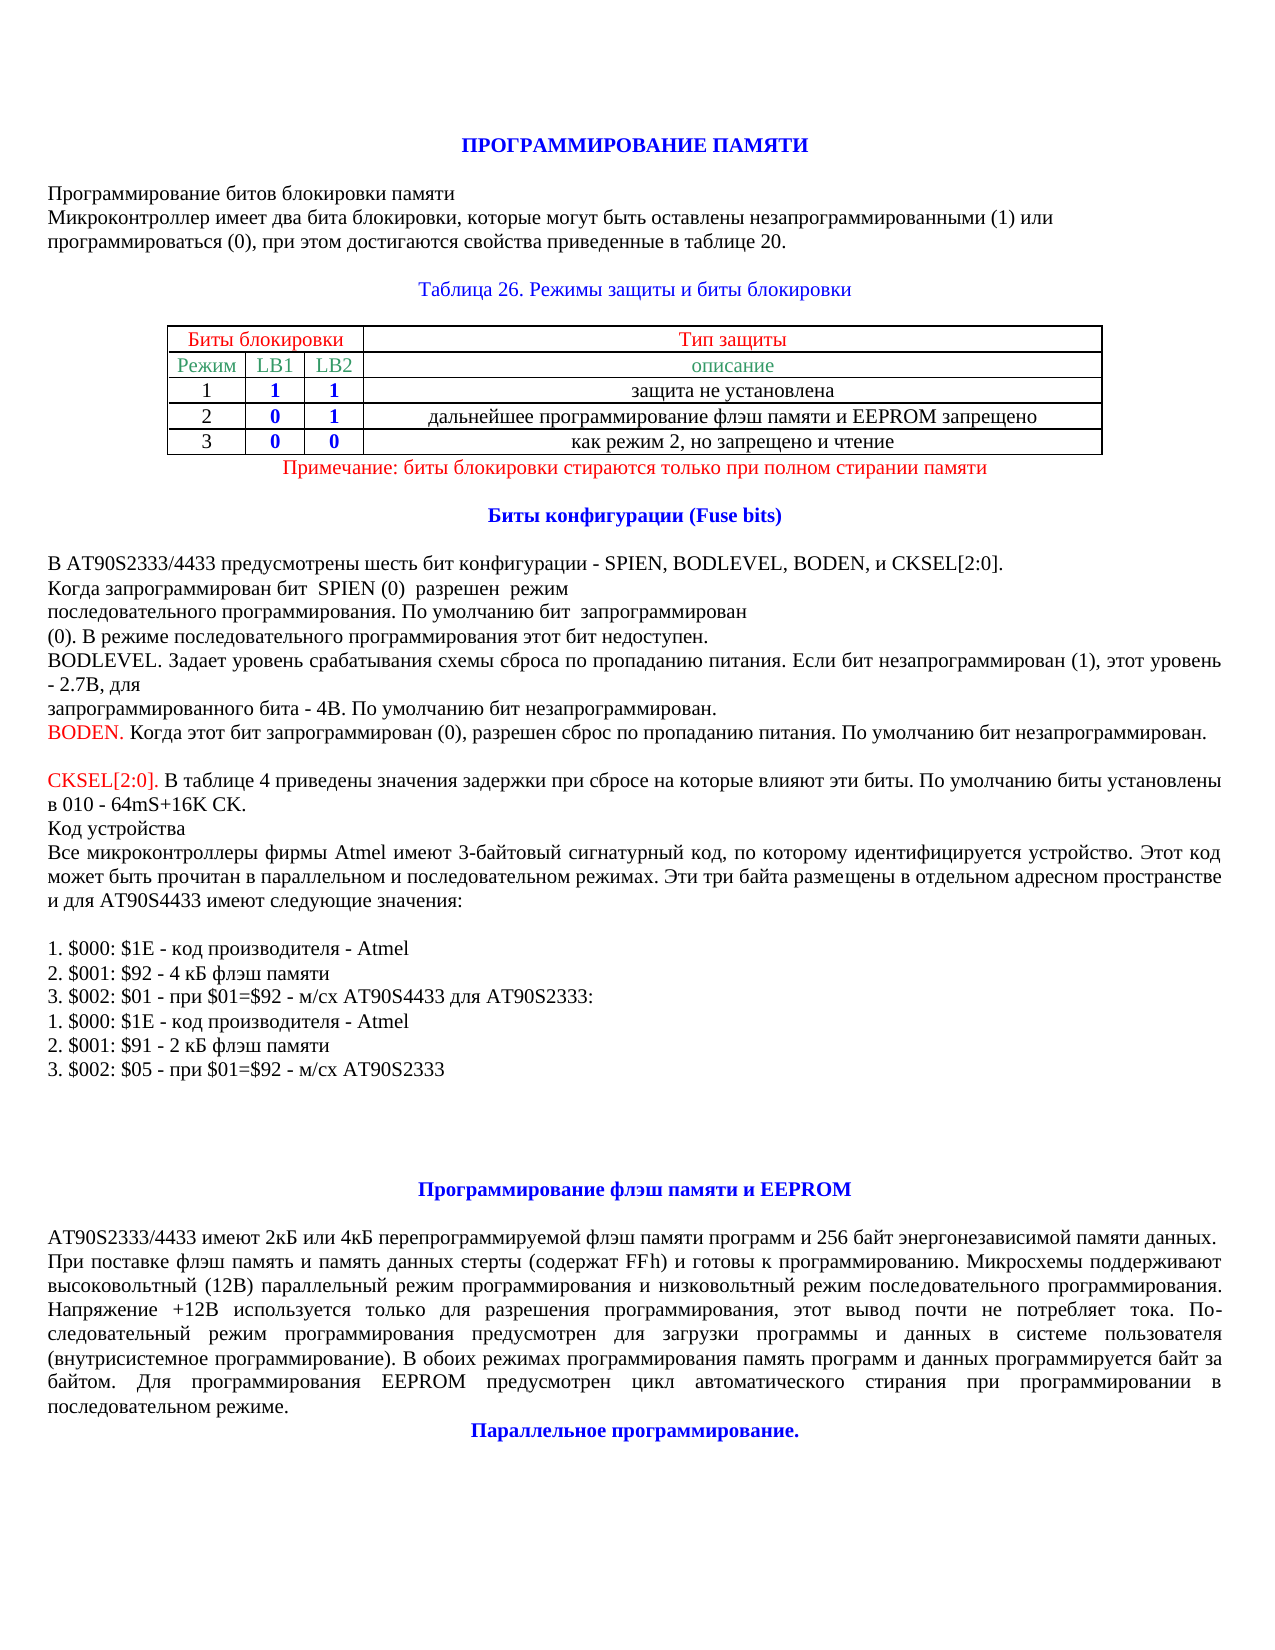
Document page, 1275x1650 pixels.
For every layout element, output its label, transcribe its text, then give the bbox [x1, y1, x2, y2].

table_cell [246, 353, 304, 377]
text Код устройства [47, 816, 1222, 840]
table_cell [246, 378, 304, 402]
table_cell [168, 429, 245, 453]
text Программирование битов блокировки памяти [47, 181, 1222, 205]
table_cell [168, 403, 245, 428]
text 1. $000: $1E - код производителя - Atmel [47, 936, 1222, 960]
text Программирование флэш памяти и EEPROM [47, 1177, 1222, 1201]
text Параллельное программирование. [47, 1418, 1222, 1442]
text CKSEL[2:0]. В таблице 4 приведены значения задержки при сбросе на которые влияют эти биты. По умолчанию биты установлены в 010 - 64mS+16K CK. [47, 768, 1222, 816]
text 3. $002: $01 - при $01=$92 - м/сх AT90S4433 для AT90S2333: [47, 984, 1222, 1008]
text Биты конфигурации (Fuse bits) [47, 503, 1222, 527]
text В AT90S2333/4433 предусмотрены шесть бит конфигурации - SPIEN, BODLEVEL, BODEN, и CKSEL[2:0]. [47, 551, 1222, 575]
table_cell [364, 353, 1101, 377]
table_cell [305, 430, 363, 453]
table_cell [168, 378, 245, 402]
text Все микроконтроллеры фирмы Atmel имеют 3-байтовый сигнатурный код, по которому идентифицируется устройство. Этот код может быть прочитан в параллельном и последовательном режимах. Эти три байта размещены в отдельном адресном пространстве и для AT90S4433 имеют следующие значения: [47, 840, 1222, 912]
text Микроконтроллер имеет два бита блокировки, которые могут быть оставлены незапрограммированными (1) или программироваться (0), при этом достигаются свойства приведенные в таблице 20. [47, 205, 1222, 253]
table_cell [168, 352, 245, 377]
text запрограммированного бита - 4В. По умолчанию бит незапрограммирован. [47, 696, 1222, 720]
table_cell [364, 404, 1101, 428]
text ПРОГРАММИРОВАНИЕ ПАМЯТИ [47, 133, 1222, 157]
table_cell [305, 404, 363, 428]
text последовательного программирования. По умолчанию бит запрограммирован [47, 599, 1222, 623]
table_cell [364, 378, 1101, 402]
text Когда запрограммирован бит SPIEN (0) разрешен режим [47, 575, 1222, 599]
text 3. $002: $05 - при $01=$92 - м/сх AT90S2333 [47, 1057, 1222, 1081]
text 2. $001: $92 - 4 кБ флэш памяти [47, 960, 1222, 984]
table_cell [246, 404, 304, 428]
text BODEN. Когда этот бит запрограммирован (0), разрешен сброс по пропаданию питания. По умолчанию бит незапрограммирован. [47, 720, 1222, 744]
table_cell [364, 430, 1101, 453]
text BODLEVEL. Задает уровень срабатывания схемы сброса по пропаданию питания. Если бит незапрограммирован (1), этот уровень - 2.7В, для [47, 648, 1222, 696]
text (0). В режиме последовательного программирования этот бит недоступен. [47, 623, 1222, 648]
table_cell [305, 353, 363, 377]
text 2. $001: $91 - 2 кБ флэш памяти [47, 1033, 1222, 1057]
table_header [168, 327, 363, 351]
text Примечание: биты блокировки стираются только при полном стирании памяти [47, 455, 1222, 479]
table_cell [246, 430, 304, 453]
text При поставке флэш память и память данных стерты (содержат FFh) и готовы к программированию. Микросхемы поддерживают высоковольтный (12В) параллельный режим программирования и низковольтный режим последовательного программирования. Напряжение +12В используется только для разрешения программирования, этот вывод почти не потребляет тока. Последовательный режим программирования предусмотрен для загрузки программы и данных в системе пользователя (внутрисистемное программирование). В обоих режимах программирования память программ и данных программируется байт за байтом. Для программирования EEPROM предусмотрен цикл автоматического стирания при программировании в последовательном режиме. [47, 1249, 1222, 1418]
text AT90S2333/4433 имеют 2кБ или 4кБ перепрограммируемой флэш памяти программ и 256 байт энергонезависимой памяти данных. [47, 1225, 1222, 1249]
text Таблица 26. Режимы защиты и биты блокировки [47, 277, 1222, 301]
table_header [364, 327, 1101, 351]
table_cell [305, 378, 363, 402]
text 1. $000: $1E - код производителя - Atmel [47, 1008, 1222, 1033]
